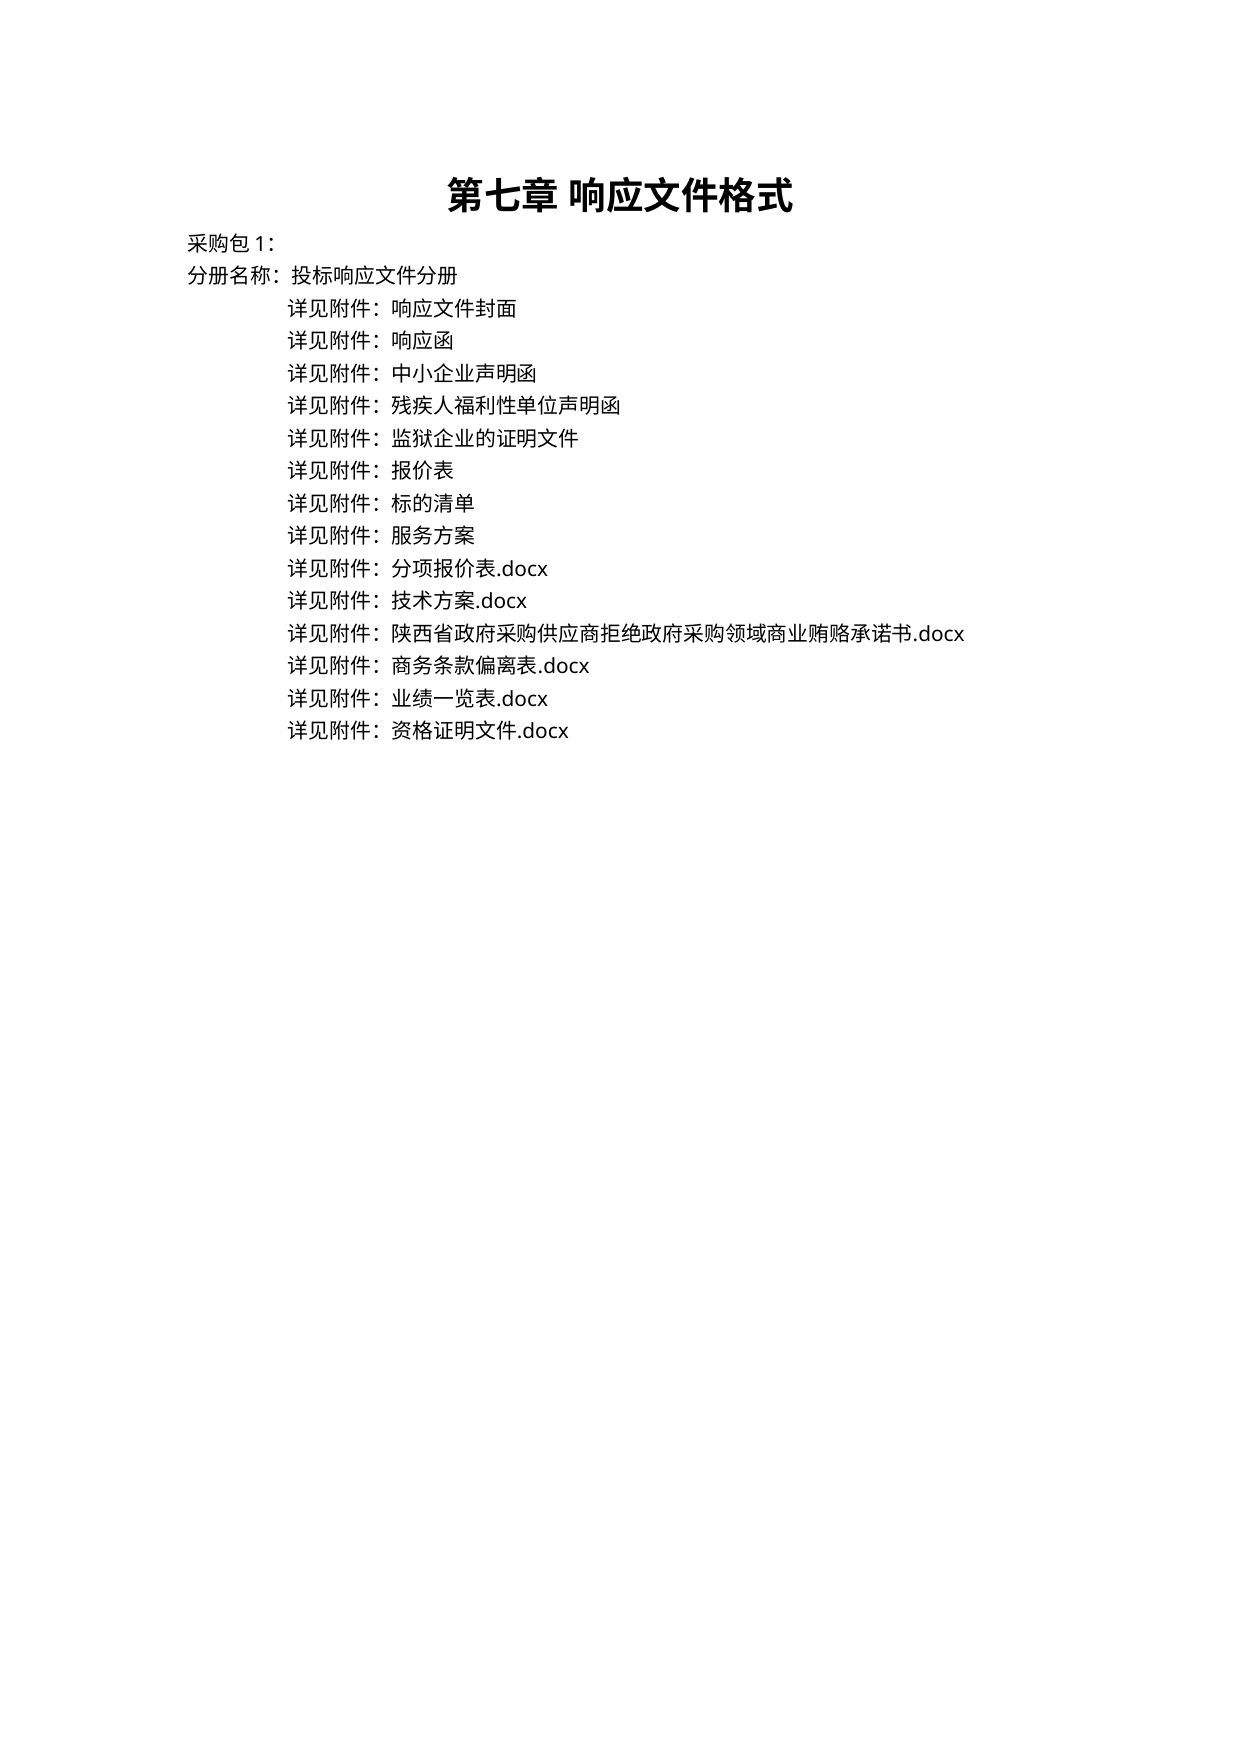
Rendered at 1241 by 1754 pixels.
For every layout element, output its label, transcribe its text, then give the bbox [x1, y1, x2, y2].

text 详见附件：标的清单 [187, 487, 1053, 519]
text 详见附件：报价表 [187, 454, 1053, 487]
text 详见附件：陕西省政府采购供应商拒绝政府采购领域商业贿赂承诺书.docx [187, 617, 1053, 649]
text 详见附件：业绩一览表.docx [187, 682, 1053, 714]
text 详见附件：监狱企业的证明文件 [187, 422, 1053, 454]
text 详见附件：残疾人福利性单位声明函 [187, 389, 1053, 422]
text 第七章 响应文件格式 [187, 162, 1053, 227]
text 详见附件：商务条款偏离表.docx [187, 649, 1053, 682]
text 详见附件：服务方案 [187, 519, 1053, 552]
text 详见附件：技术方案.docx [187, 584, 1053, 617]
text 详见附件：响应函 [187, 324, 1053, 357]
text 分册名称：投标响应文件分册 [187, 259, 1053, 292]
text 详见附件：分项报价表.docx [187, 552, 1053, 584]
text 采购包1： [187, 227, 1053, 259]
text 详见附件：资格证明文件.docx [187, 714, 1053, 747]
text 详见附件：响应文件封面 [187, 292, 1053, 324]
text 详见附件：中小企业声明函 [187, 357, 1053, 389]
